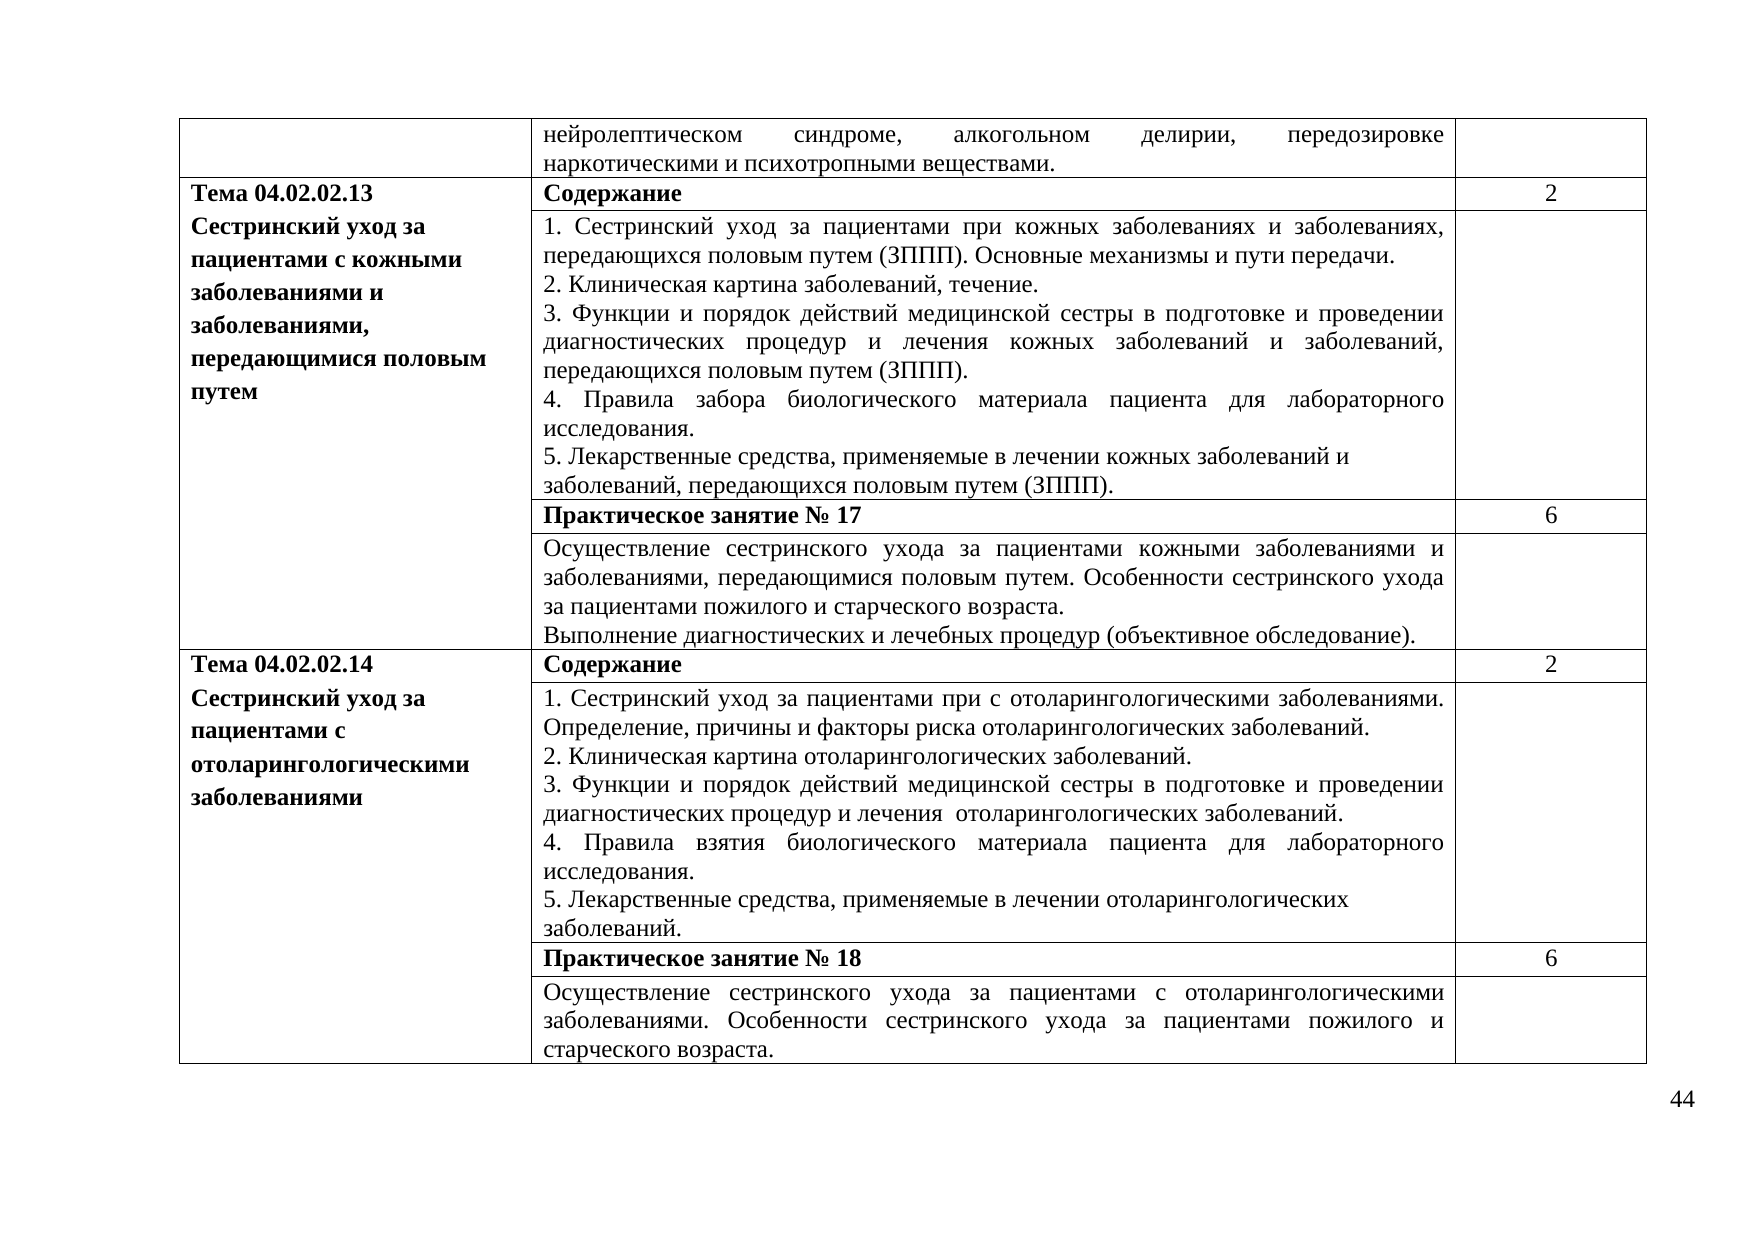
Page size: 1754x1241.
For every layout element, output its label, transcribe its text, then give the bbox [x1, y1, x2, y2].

table_cell Содержание [532, 178, 1455, 210]
table_cell [1456, 683, 1646, 942]
table_cell Тема 04.02.02.13 Сестринский уход за пациентами с кожными заболеваниями и заболеваниями, передающимися половым путем [180, 178, 531, 648]
table_cell 1. Сестринский уход за пациентами при с отоларингологическими заболеваниями. Определение, причины и факторы риска отоларингологических заболеваний. 2. Клиническая картина отоларингологических заболеваний. 3. Функции и порядок действий медицинской сестры в подготовке и проведении диагностических процедур и лечения отоларингологических заболеваний. 4. Правила взятия биологического материала пациента для лабораторного исследования. 5. Лекарственные средства, применяемые в лечении отоларингологических заболеваний. [532, 683, 1455, 942]
table_cell 2 [1456, 650, 1646, 682]
table_cell 6 [1456, 943, 1646, 976]
table_cell [1456, 119, 1646, 177]
table_cell Тема 04.02.02.14 Сестринский уход за пациентами с отоларингологическими заболеваниями [180, 650, 531, 1063]
table_cell 2 [1456, 178, 1646, 210]
table_cell Практическое занятие № 18 [532, 943, 1455, 976]
table_cell [1456, 534, 1646, 648]
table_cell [532, 119, 1455, 177]
table_cell Осуществление сестринского ухода за пациентами кожными заболеваниями и заболеваниями, передающимися половым путем. Особенности сестринского ухода за пациентами пожилого и старческого возраста. Выполнение диагностических и лечебных процедур (объективное обследование). [532, 534, 1455, 648]
table_cell 1. Сестринский уход за пациентами при кожных заболеваниях и заболеваниях, передающихся половым путем (ЗППП). Основные механизмы и пути передачи. 2. Клиническая картина заболеваний, течение. 3. Функции и порядок действий медицинской сестры в подготовке и проведении диагностических процедур и лечения кожных заболеваний и заболеваний, передающихся половым путем (ЗППП). 4. Правила забора биологического материала пациента для лабораторного исследования. 5. Лекарственные средства, применяемые в лечении кожных заболеваний и заболеваний, передающихся половым путем (ЗППП). [532, 211, 1455, 499]
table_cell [532, 977, 1455, 1063]
table_cell Практическое занятие № 17 [532, 500, 1455, 532]
table_cell Содержание [532, 650, 1455, 682]
table_cell 6 [1456, 500, 1646, 532]
table_cell [1456, 211, 1646, 499]
table_cell [1456, 977, 1646, 1063]
